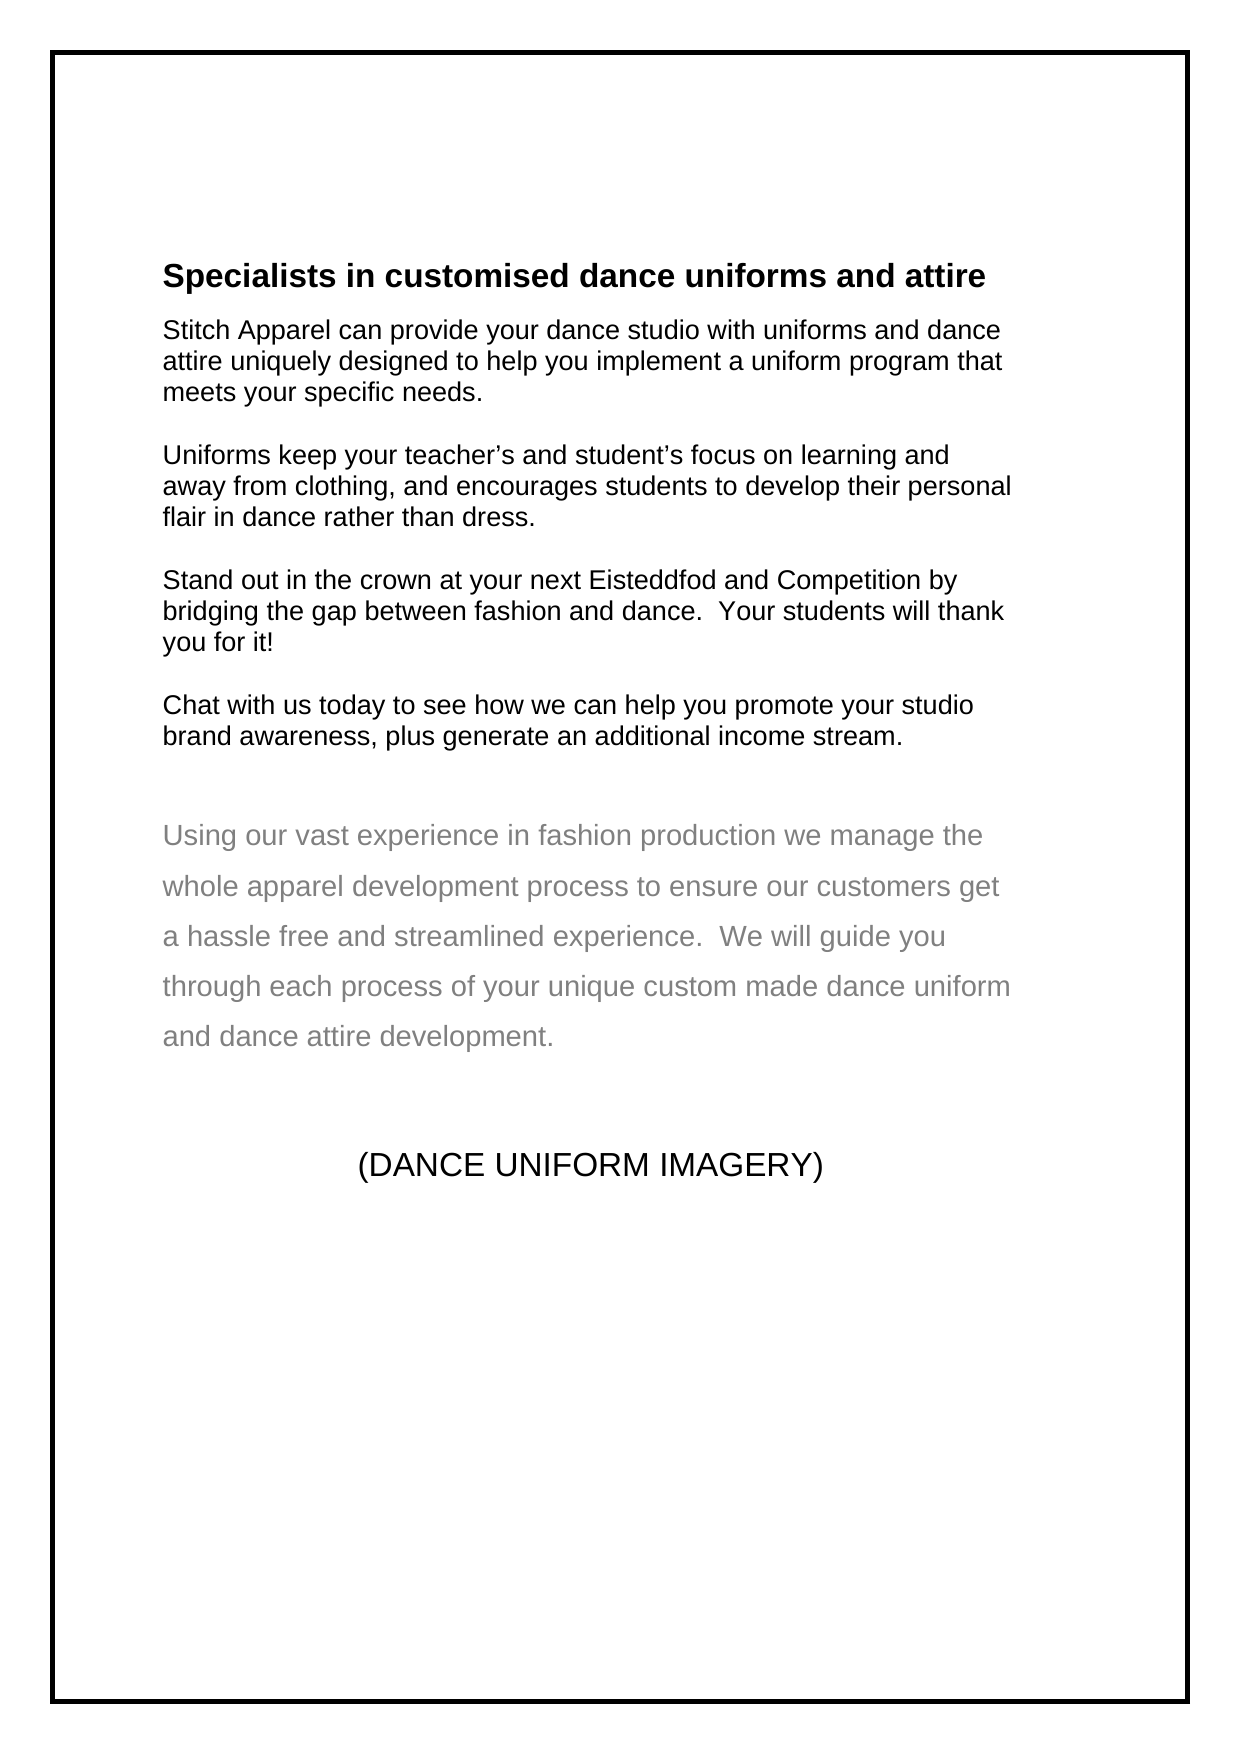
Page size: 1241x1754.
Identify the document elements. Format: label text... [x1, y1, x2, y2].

text Specialists in customised dance uniforms and attire [162, 256, 1019, 294]
text (DANCE UNIFORM IMAGERY) [162, 1144, 1019, 1183]
text Stitch Apparel can provide your dance studio with uniforms and dance attire uniquely designed to help you implement a uniform program that meets your specific needs. [162, 314, 1019, 407]
text Chat with us today to see how we can help you promote your studio brand awareness, plus generate an additional income stream. [162, 689, 1019, 751]
text Stand out in the crown at your next Eisteddfod and Competition by bridging the gap between fashion and dance. Your students will thank you for it! [162, 564, 1019, 657]
text Using our vast experience in fashion production we manage the whole apparel development process to ensure our customers get a hassle free and streamlined experience. We will guide you through each process of your unique custom made dance uniform and dance attire development. [162, 818, 1019, 1053]
text Uniforms keep your teacher’s and student’s focus on learning and away from clothing, and encourages students to develop their personal flair in dance rather than dress. [162, 439, 1019, 532]
